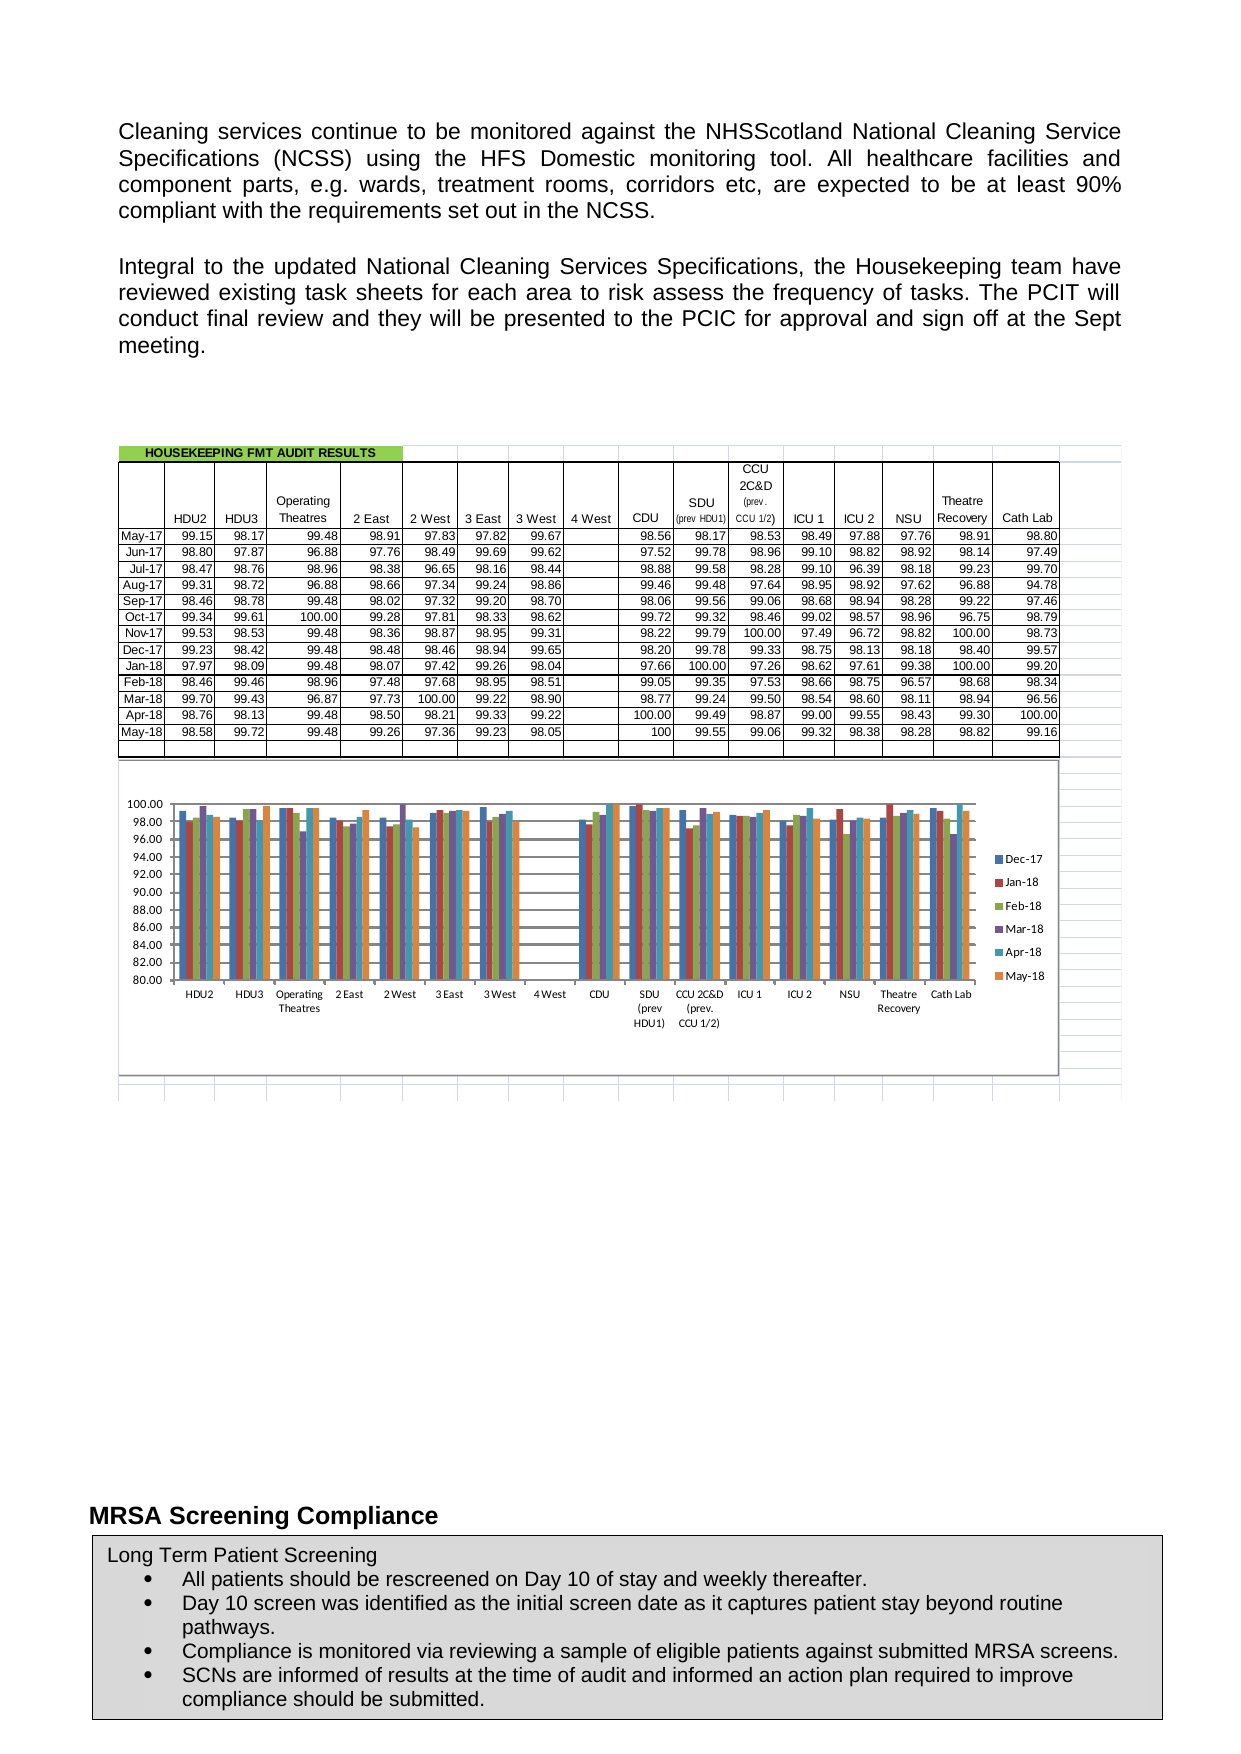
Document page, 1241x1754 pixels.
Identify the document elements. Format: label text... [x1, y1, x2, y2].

text Cleaning services continue to be monitored against the NHSScotland National Cleaning Service Specifications (NCSS) using the HFS Domestic monitoring tool. All healthcare facilities and component parts, e.g. wards, treatment rooms, corridors etc, are expected to be at least 90% compliant with the requirements set out in the NCSS. [118, 118, 1122, 223]
text Integral to the updated National Cleaning Services Specifications, the Housekeeping team have reviewed existing task sheets for each area to risk assess the frequency of tasks. The PCIT will conduct final review and they will be presented to the PCIC for approval and sign off at the Sept meeting. [118, 253, 1122, 358]
list MRSA Screening Compliance [88, 1501, 1122, 1529]
